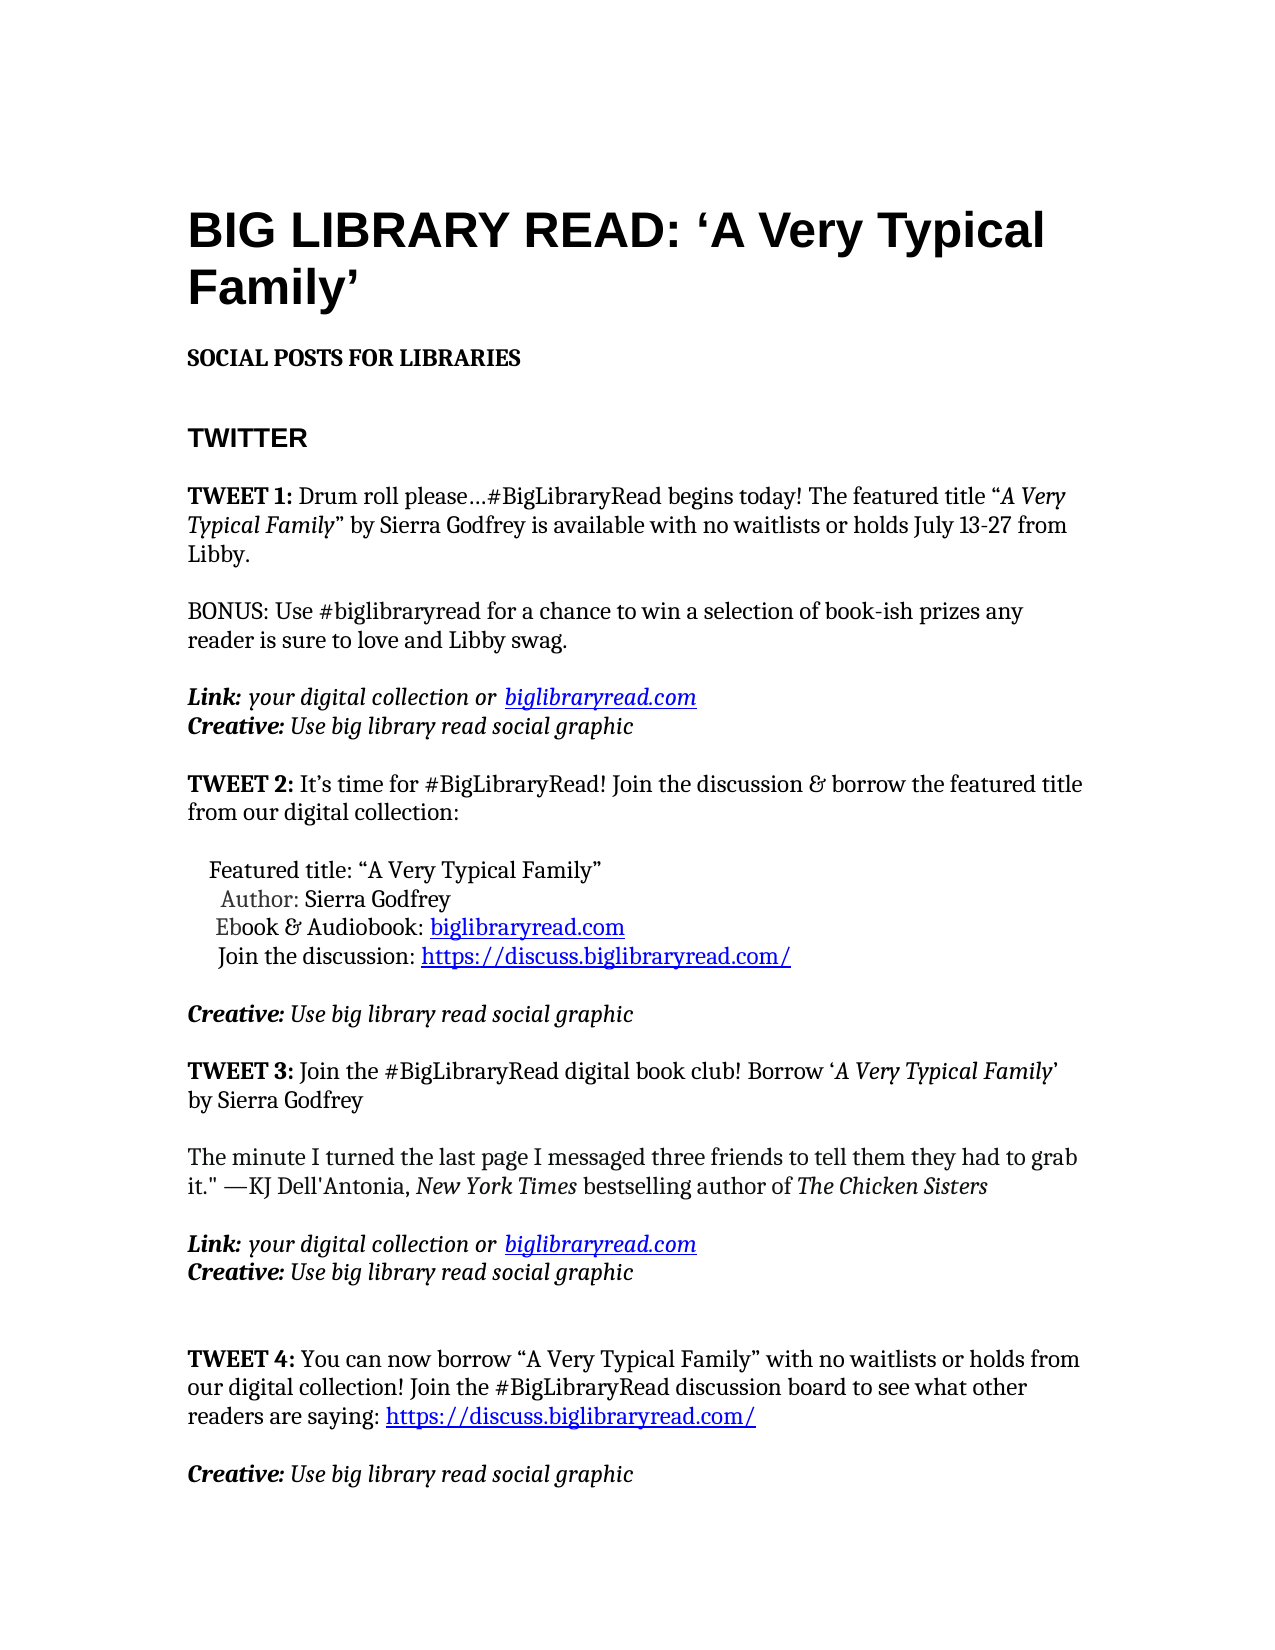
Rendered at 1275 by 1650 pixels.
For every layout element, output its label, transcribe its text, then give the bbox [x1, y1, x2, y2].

text TWEET 2: It’s time for #BigLibraryRead! Join the discussion & borrow the featured title from our digital collection: [187, 769, 1087, 827]
text TWEET 4: You can now borrow “A Very Typical Family” with no waitlists or holds from our digital collection! Join the #BigLibraryRead discussion board to see what other readers are saying: https://discuss.biglibraryread.com/ [187, 1344, 1087, 1431]
text TWEET 3: Join the #BigLibraryRead digital book club! Borrow ‘A Very Typical Family’ by Sierra Godfrey [187, 1057, 1087, 1114]
subtitle TWITTER [187, 422, 1087, 453]
text Link: your digital collection or biglibraryread.com [187, 683, 1087, 712]
text BONUS: Use #biglibraryread for a chance to win a selection of book-ish prizes any reader is sure to love and Libby swag. [187, 597, 1087, 654]
text SOCIAL POSTS FOR LIBRARIES [187, 315, 1087, 372]
subtitle BIG LIBRARY READ: ‘A Very Typical Family’ [187, 200, 1087, 315]
text Creative: Use big library read social graphic [187, 999, 1087, 1028]
text Creative: Use big library read social graphic [187, 712, 1087, 741]
text 👉Join the discussion: https://discuss.biglibraryread.com/ [218, 942, 1087, 971]
text The minute I turned the last page I messaged three friends to tell them they had to grab it." ―KJ Dell'Antonia, New York Times bestselling author of The Chicken Sisters Link: your digital collection or biglibraryread.com [187, 1143, 1087, 1258]
text Author: Sierra Godfrey [187, 884, 1087, 913]
text Creative: Use big library read social graphic [187, 1459, 1087, 1488]
text Creative: Use big library read social graphic [187, 1258, 1087, 1287]
text 📘 Featured title: “A Very Typical Family” [221, 856, 1087, 884]
text 🎧Ebook & Audiobook: biglibraryread.com [229, 913, 1087, 942]
text TWEET 1: Drum roll please…#BigLibraryRead begins today! The featured title “A Very Typical Family” by Sierra Godfrey is available with no waitlists or holds July 13-27 from Libby. [187, 453, 1087, 568]
